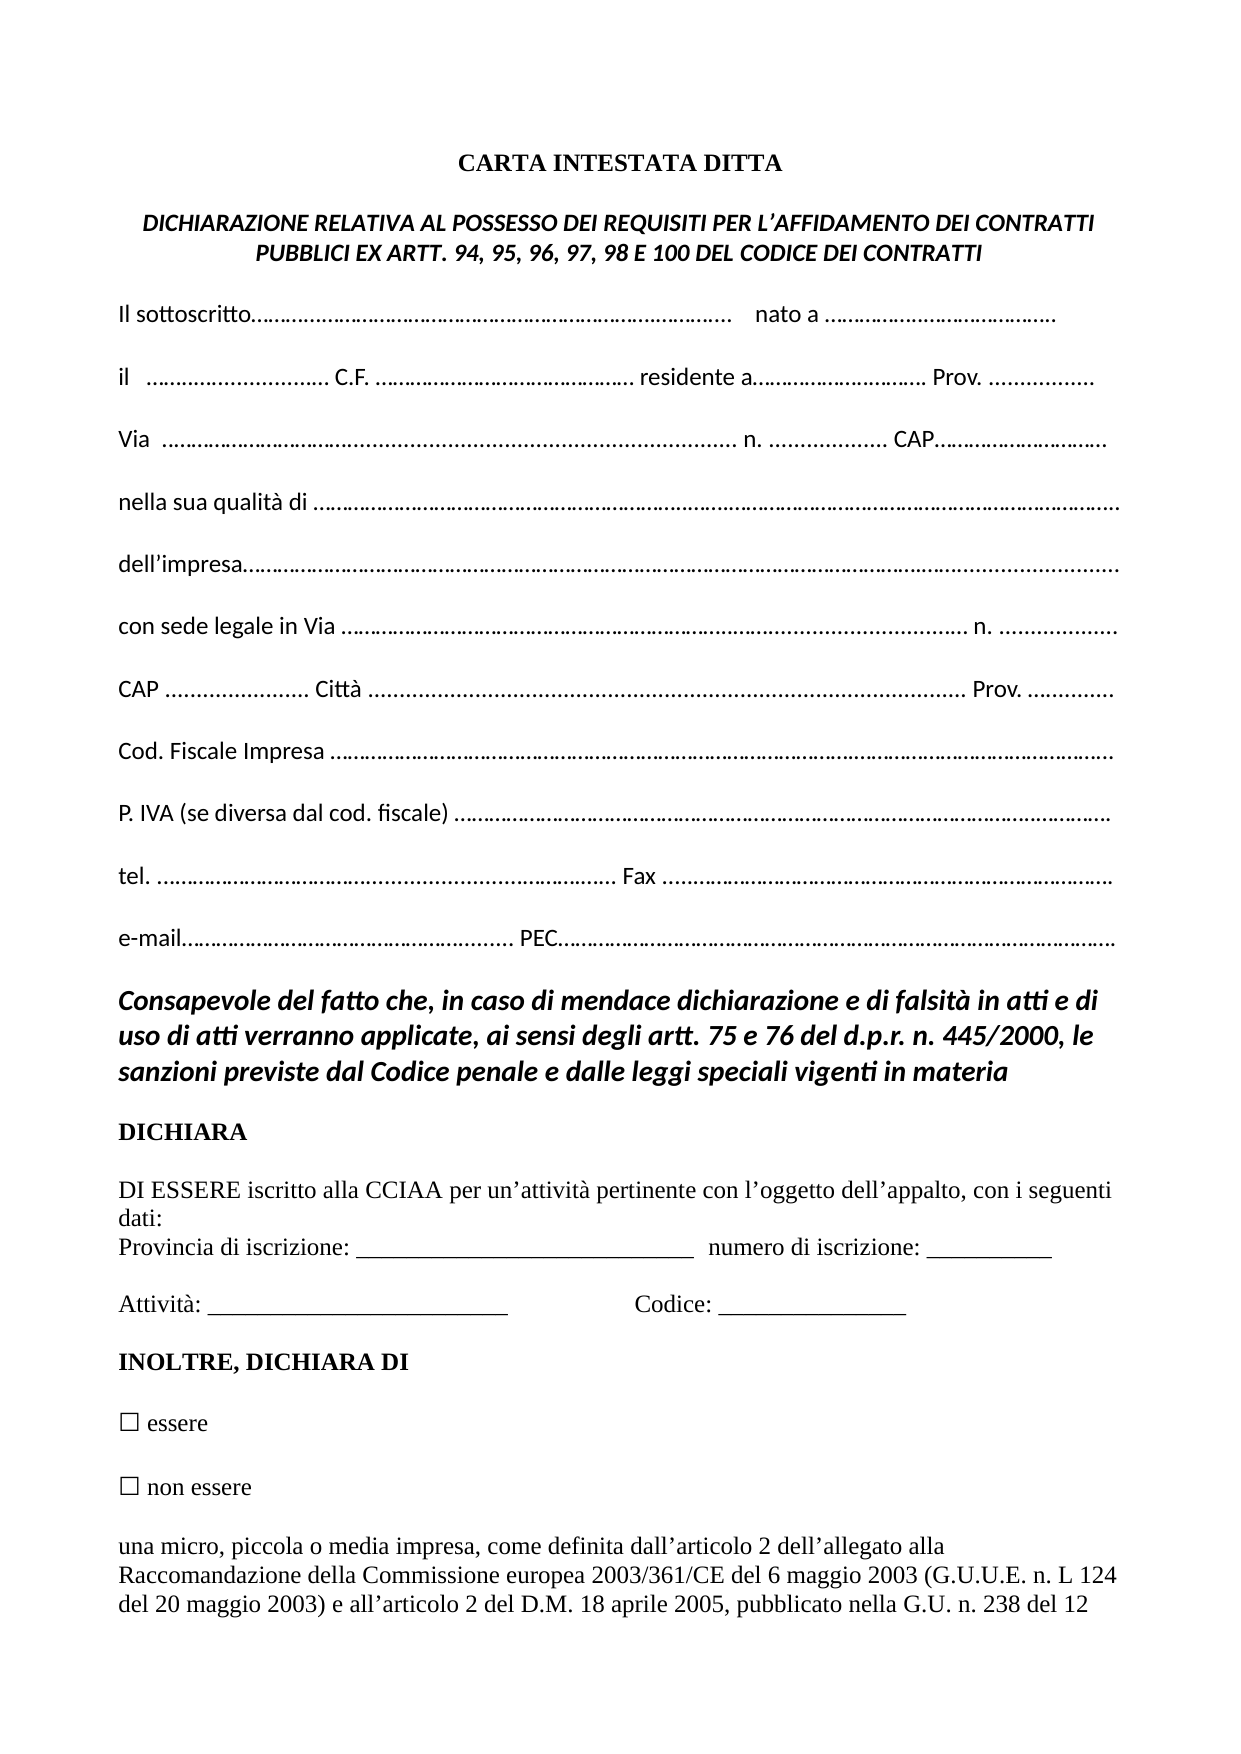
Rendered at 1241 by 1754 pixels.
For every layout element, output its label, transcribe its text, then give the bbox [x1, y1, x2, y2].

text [118, 1531, 1122, 1618]
text ☐ essere [118, 1405, 1122, 1439]
text Attività: ________________________ Codice: _______________ [118, 1289, 1122, 1318]
text DICHIARA [118, 1117, 1122, 1146]
text Cod. Fiscale Impresa ……………………………………………………………………………….……………………………………... [118, 735, 1122, 766]
text e-mail…………………………………………......... PEC……………………………………………………………………………………. [118, 922, 1122, 953]
text Consapevole del fatto che, in caso di mendace dichiarazione e di falsità in atti e di uso di atti verranno applicate, ai sensi degli artt. 75 e 76 del d.p.r. n. 445/2000, le sanzioni previste dal Codice penale e dalle leggi speciali vigenti in materia [118, 982, 1122, 1088]
text CARTA INTESTATA DITTA [118, 148, 1122, 176]
text con sede legale in Via …………………………………………………………..…….............................… n. ................... [118, 610, 1122, 641]
text nella sua qualità di ………………………………………………………..…….………………………………………………………….. [118, 486, 1122, 516]
text tel. ...…………………………….........................……….…... Fax .....………………………………………………………………. [118, 860, 1122, 891]
text Provincia di iscrizione: ___________________________ numero di iscrizione: __________ [118, 1232, 1122, 1261]
text Il sottoscritto………...………………………………………………….……….... nato a ……………..………………….. [118, 298, 1122, 329]
text DI ESSERE iscritto alla CCIAA per un’attività pertinente con l’oggetto dell’appalto, con i seguenti dati: [118, 1175, 1122, 1232]
text INOLTRE, DICHIARA DI [118, 1347, 1122, 1376]
text Via ..………………………….............................................................. n. ................... CAP………………………… [118, 423, 1122, 454]
text ☐ non essere [118, 1468, 1122, 1502]
text P. IVA (se diversa dal cod. fiscale) ………………………………………………………………………………………..…………. [118, 798, 1122, 828]
text il ……..…................… C.F. ……………………………………… residente a………………..………. Prov. ................. [118, 361, 1122, 391]
table_header DICHIARAZIONE RELATIVA AL POSSESSO DEI REQUISITI PER L’AFFIDAMENTO DEI CONTRATTI PUBBLICI EX ARTT. 94, 95, 96, 97, 98 E 100 DEL CODICE DEI CONTRATTI [118, 206, 1122, 270]
text CAP ....................... Città ............................................................................................... Prov. …........... [118, 673, 1122, 703]
text dell’impresa……………………………………………………………………………………………………….…….......................... [118, 548, 1122, 578]
